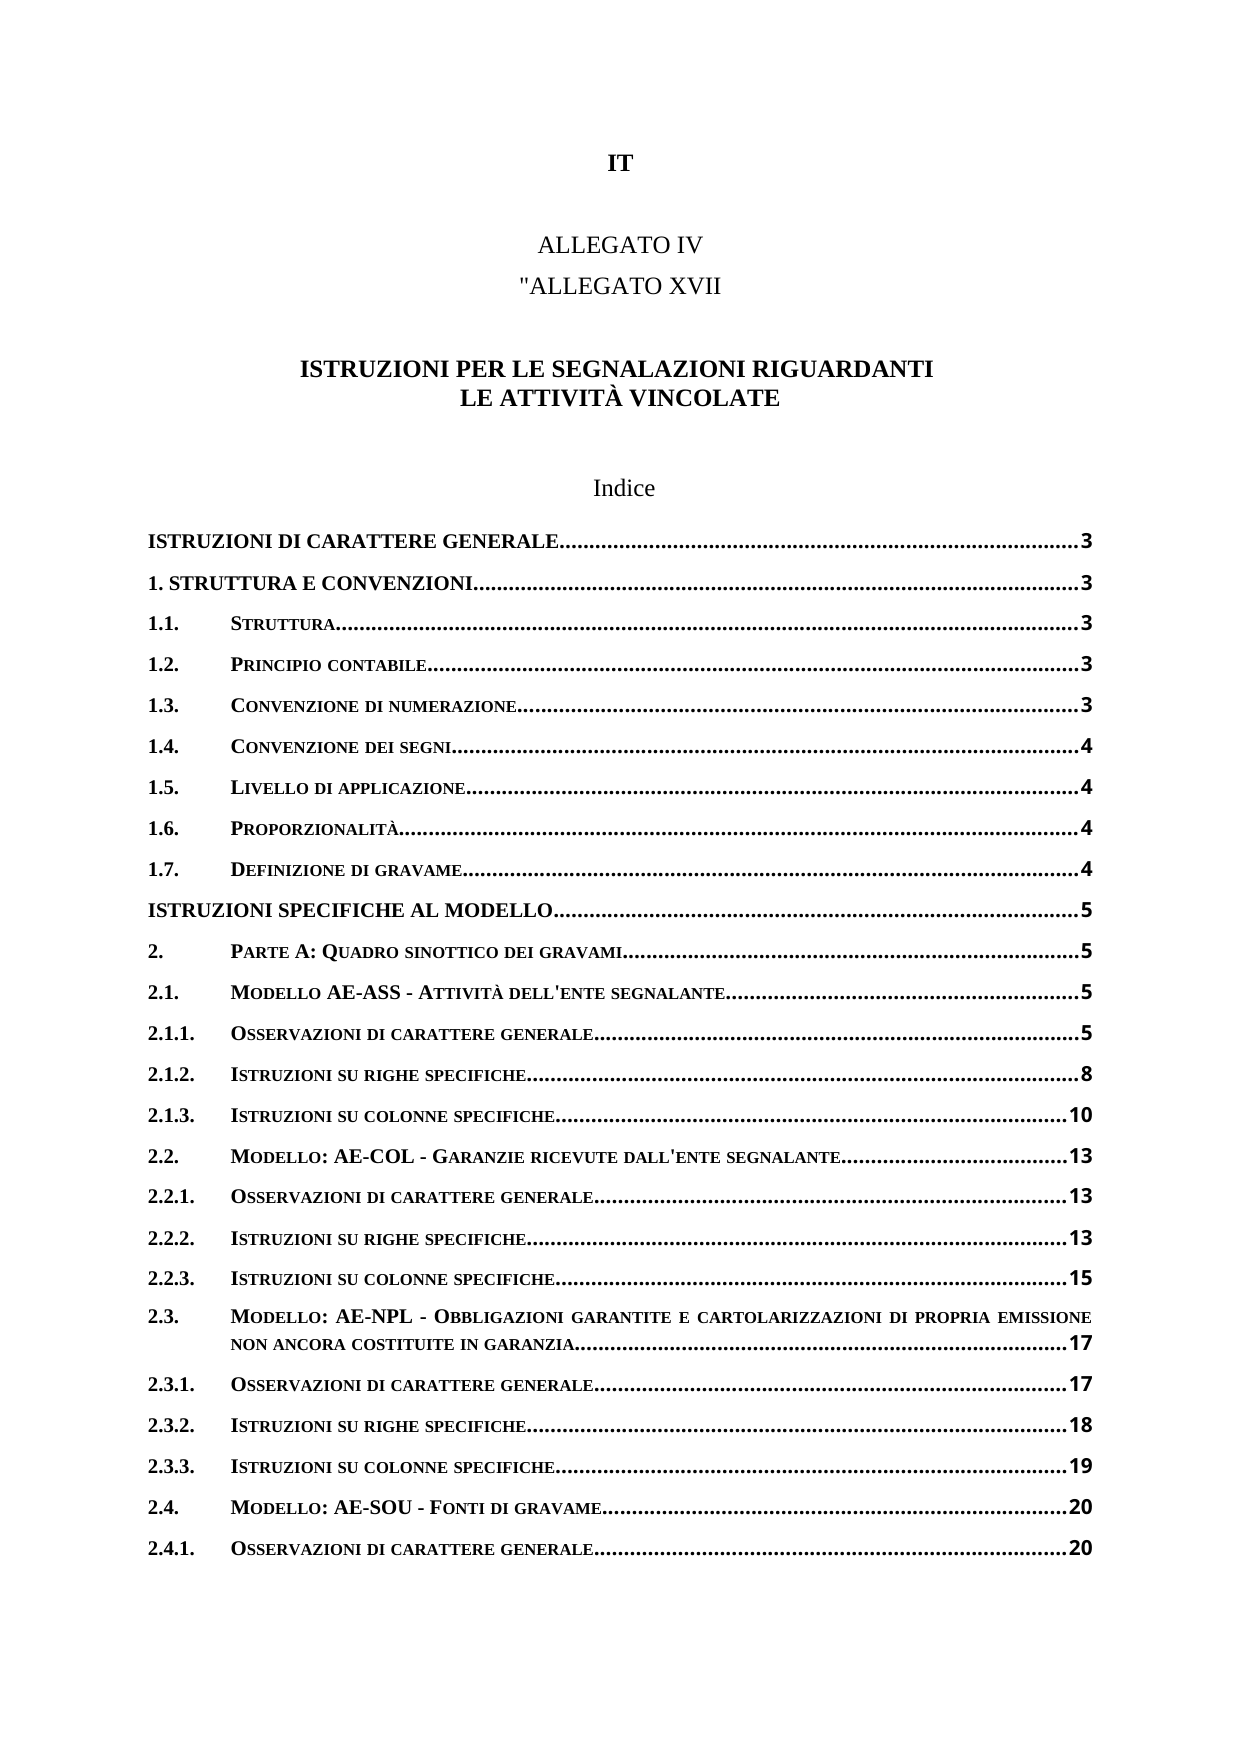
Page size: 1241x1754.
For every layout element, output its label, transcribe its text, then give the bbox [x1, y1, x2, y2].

text 2.2.1. Osservazioni di carattere generale 13 [148, 1182, 1093, 1210]
text 2.1.1. Osservazioni di carattere generale 5 [148, 1018, 1093, 1046]
text 1.1. Struttura 3 [148, 608, 1093, 637]
text ISTRUZIONI DI CARATTERE GENERALE 3 [148, 527, 1093, 555]
text ISTRUZIONI SPECIFICHE AL MODELLO 5 [148, 895, 1093, 923]
text 2.1.3. Istruzioni su colonne specifiche 10 [148, 1100, 1093, 1128]
text 1.4. Convenzione dei segni 4 [148, 731, 1093, 760]
text 1.3. Convenzione di numerazione 3 [148, 690, 1093, 719]
text 2.3.1. Osservazioni di carattere generale 17 [148, 1369, 1093, 1398]
text 2.2.3. Istruzioni su colonne specifiche 15 [148, 1263, 1093, 1292]
text IT [148, 148, 1093, 176]
text "ALLEGATO XVII [148, 271, 1093, 300]
text ALLEGATO IV [148, 230, 1093, 259]
text 2.3.3. Istruzioni su colonne specifiche 19 [148, 1451, 1093, 1480]
text 1.6. Proporzionalità 4 [148, 813, 1093, 842]
text 2.3.2. Istruzioni su righe specifiche 18 [148, 1410, 1093, 1439]
list Indice [148, 473, 1101, 502]
text 2.3. Modello: AE-NPL - Obbligazioni garantite e cartolarizzazioni di propria emissione non ancora costituite in garanzia 17 [148, 1304, 1093, 1357]
text 2.2. Modello: AE-COL - Garanzie ricevute dall'ente segnalante 13 [148, 1141, 1093, 1169]
text ISTRUZIONI PER LE SEGNALAZIONI RIGUARDANTI LE ATTIVITÀ VINCOLATE [148, 354, 1093, 411]
text 2.4.1. Osservazioni di carattere generale 20 [148, 1533, 1093, 1562]
text 1.5. Livello di applicazione 4 [148, 772, 1093, 801]
text 2. Parte A: Quadro sinottico dei gravami 5 [148, 936, 1093, 964]
text 2.4. Modello: AE-SOU - Fonti di gravame 20 [148, 1492, 1093, 1521]
text 2.1. Modello AE-ASS - Attività dell'ente segnalante 5 [148, 977, 1093, 1005]
text 1.7. Definizione di gravame 4 [148, 854, 1093, 883]
text 2.1.2. Istruzioni su righe specifiche 8 [148, 1059, 1093, 1087]
text 2.2.2. Istruzioni su righe specifiche 13 [148, 1223, 1093, 1251]
text 1. STRUTTURA E CONVENZIONI 3 [148, 568, 1093, 596]
text 1.2. Principio contabile 3 [148, 649, 1093, 678]
